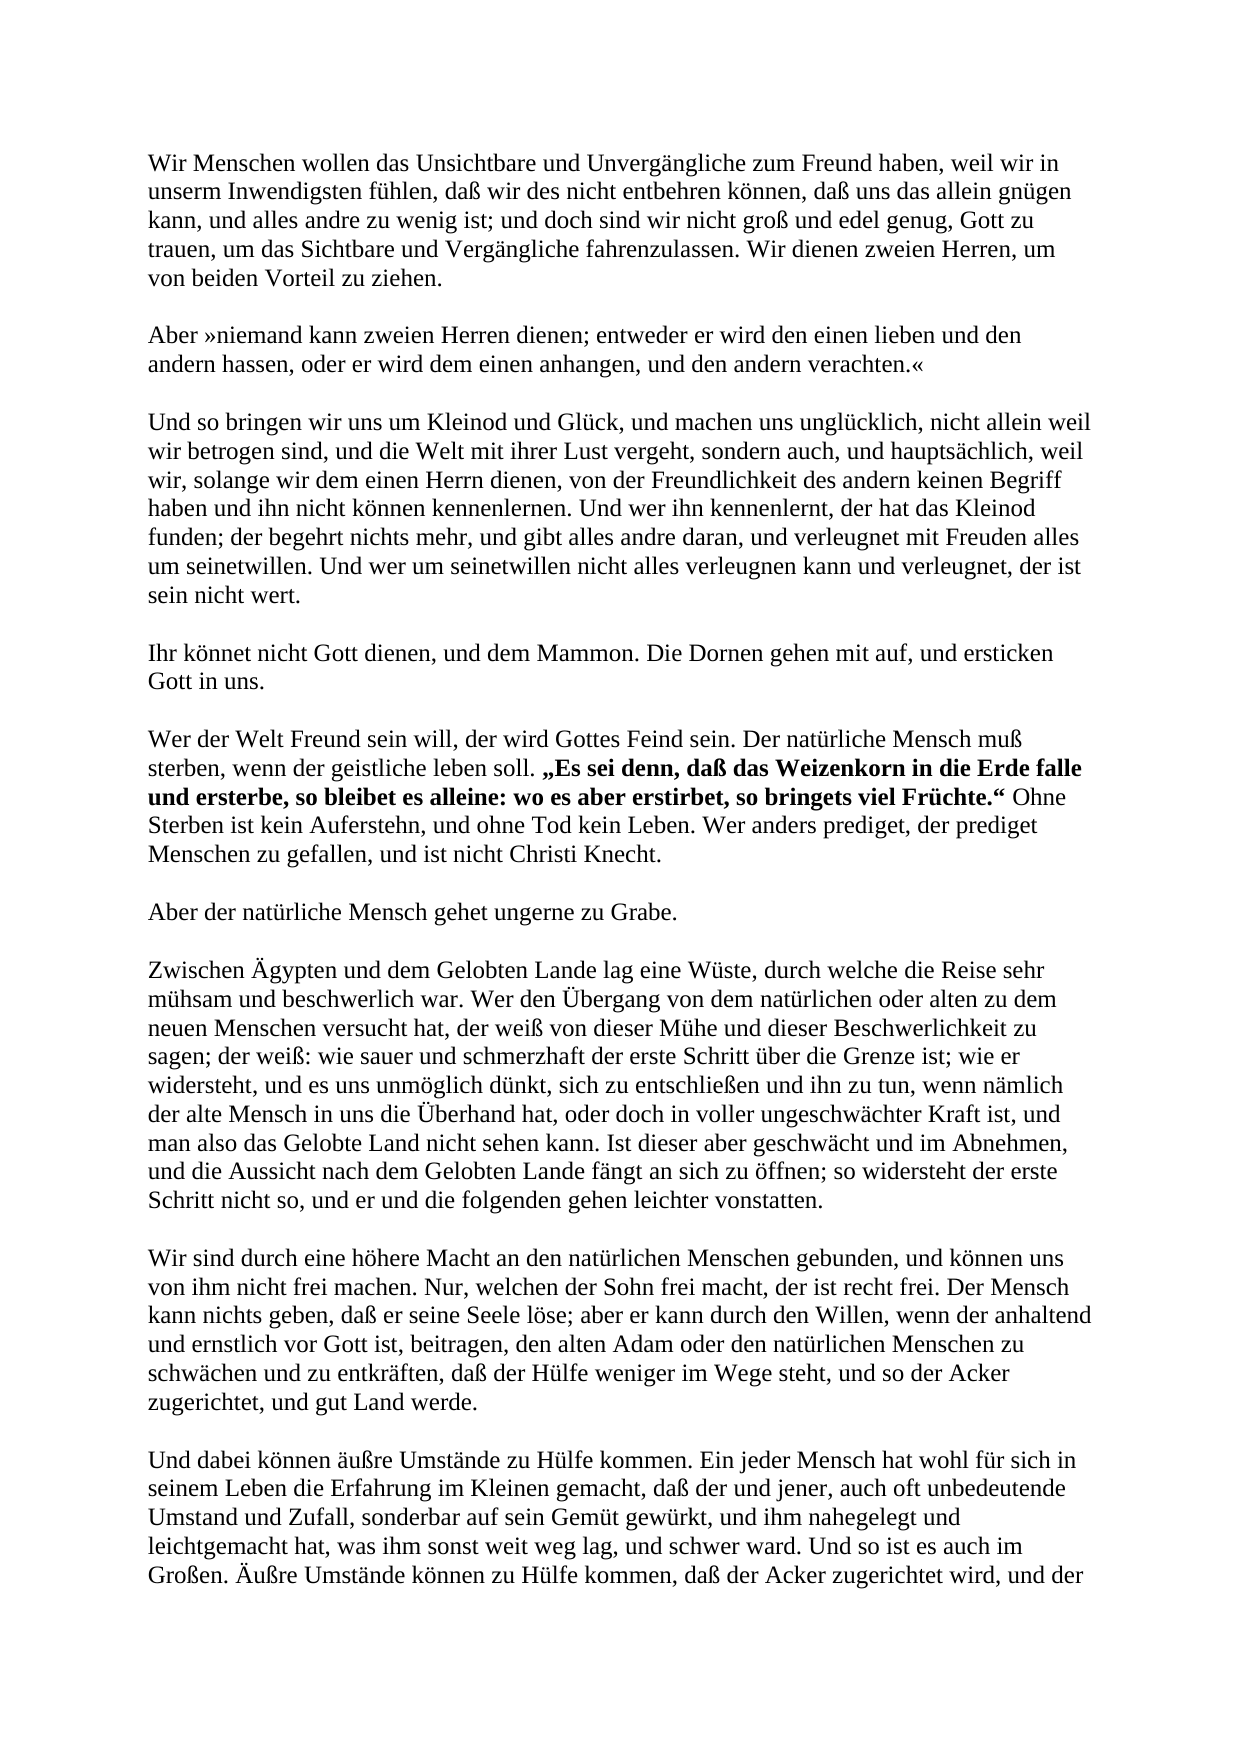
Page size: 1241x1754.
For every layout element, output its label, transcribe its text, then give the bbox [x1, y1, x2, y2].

text Ihr könnet nicht Gott dienen, und dem Mammon. Die Dornen gehen mit auf, und ersticken Gott in uns. [148, 638, 1093, 695]
text Zwischen Ägypten und dem Gelobten Lande lag eine Wüste, durch welche die Reise sehr mühsam und beschwerlich war. Wer den Übergang von dem natürlichen oder alten zu dem neuen Menschen versucht hat, der weiß von dieser Mühe und dieser Beschwerlichkeit zu sagen; der weiß: wie sauer und schmerzhaft der erste Schritt über die Grenze ist; wie er widersteht, und es uns unmöglich dünkt, sich zu entschließen und ihn zu tun, wenn nämlich der alte Mensch in uns die Überhand hat, oder doch in voller ungeschwächter Kraft ist, und man also das Gelobte Land nicht sehen kann. Ist dieser aber geschwächt und im Abnehmen, und die Aussicht nach dem Gelobten Lande fängt an sich zu öffnen; so widersteht der erste Schritt nicht so, und er und die folgenden gehen leichter vonstatten. [148, 955, 1093, 1214]
text Und so bringen wir uns um Kleinod und Glück, und machen uns unglücklich, nicht allein weil wir betrogen sind, und die Welt mit ihrer Lust vergeht, sondern auch, und hauptsächlich, weil wir, solange wir dem einen Herrn dienen, von der Freundlichkeit des andern keinen Begriff haben und ihn nicht können kennenlernen. Und wer ihn kennenlernt, der hat das Kleinod funden; der begehrt nichts mehr, und gibt alles andre daran, und verleugnet mit Freuden alles um seinetwillen. Und wer um seinetwillen nicht alles verleugnen kann und verleugnet, der ist sein nicht wert. [148, 407, 1093, 608]
text Wer der Welt Freund sein will, der wird Gottes Feind sein. Der natürliche Mensch muß sterben, wenn der geistliche leben soll. „Es sei denn, daß das Weizenkorn in die Erde falle und ersterbe, so bleibet es alleine: wo es aber erstirbet, so bringets viel Früchte.“ Ohne Sterben ist kein Auferstehn, und ohne Tod kein Leben. Wer anders prediget, der prediget Menschen zu gefallen, und ist nicht Christi Knecht. [148, 724, 1093, 868]
text Aber »niemand kann zweien Herren dienen; entweder er wird den einen lieben und den andern hassen, oder er wird dem einen anhangen, und den andern verachten.« [148, 321, 1093, 378]
text Aber der natürliche Mensch gehet ungerne zu Grabe. [148, 897, 1093, 926]
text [148, 1445, 1093, 1588]
text Wir Menschen wollen das Unsichtbare und Unvergängliche zum Freund haben, weil wir in unserm Inwendigsten fühlen, daß wir des nicht entbehren können, daß uns das allein gnügen kann, und alles andre zu wenig ist; und doch sind wir nicht groß und edel genug, Gott zu trauen, um das Sichtbare und Vergängliche fahrenzulassen. Wir dienen zweien Herren, um von beiden Vorteil zu ziehen. [148, 148, 1093, 291]
text Wir sind durch eine höhere Macht an den natürlichen Menschen gebunden, und können uns von ihm nicht frei machen. Nur, welchen der Sohn frei macht, der ist recht frei. Der Mensch kann nichts geben, daß er seine Seele löse; aber er kann durch den Willen, wenn der anhaltend und ernstlich vor Gott ist, beitragen, den alten Adam oder den natürlichen Menschen zu schwächen und zu entkräften, daß der Hülfe weniger im Wege steht, und so der Acker zugerichtet, und gut Land werde. [148, 1243, 1093, 1416]
